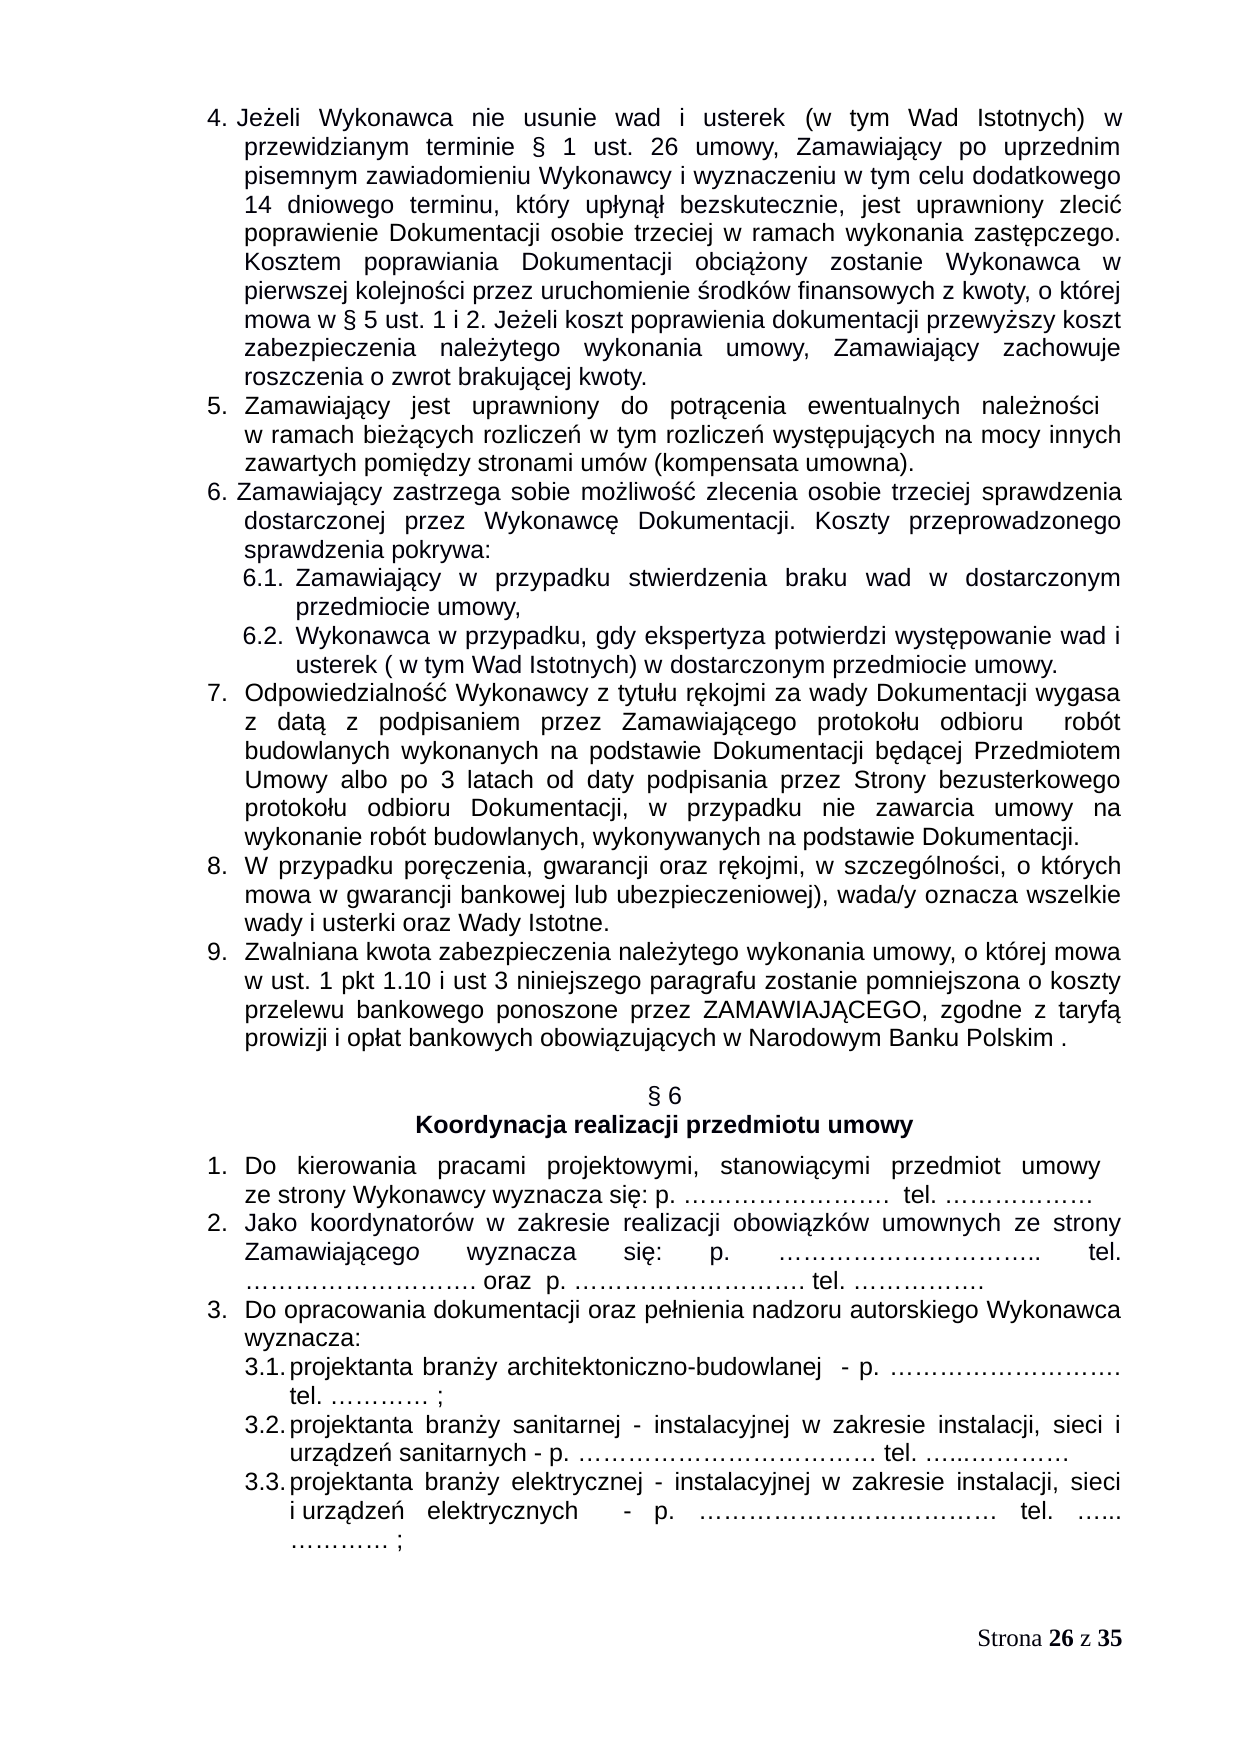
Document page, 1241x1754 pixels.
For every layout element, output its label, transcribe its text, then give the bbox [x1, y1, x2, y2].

list projektanta branży sanitarnej - instalacyjnej w zakresie instalacji, sieci i urządzeń sanitarnych - p. ……………………………… tel. …...………… [244, 1409, 1122, 1467]
list Zamawiający w przypadku stwierdzenia braku wad w dostarczonym przedmiocie umowy, [242, 563, 1122, 621]
list projektanta branży elektrycznej - instalacyjnej w zakresie instalacji, sieci i urządzeń elektrycznych - p. ……………………………… tel. …...………… ; [244, 1467, 1122, 1553]
list Jeżeli Wykonawca nie usunie wad i usterek (w tym Wad Istotnych) w przewidzianym terminie § 1 ust. 26 umowy, Zamawiający po uprzednim pisemnym zawiadomieniu Wykonawcy i wyznaczeniu w tym celu dodatkowego 14 dniowego terminu, który upłynął bezskutecznie, jest uprawniony zlecić poprawienie Dokumentacji osobie trzeciej w ramach wykonania zastępczego. Kosztem poprawiania Dokumentacji obciążony zostanie Wykonawca w pierwszej kolejności przez uruchomienie środków finansowych z kwoty, o której mowa w § 5 ust. 1 i 2. Jeżeli koszt poprawienia dokumentacji przewyższy koszt zabezpieczenia należytego wykonania umowy, Zamawiający zachowuje roszczenia o zwrot brakującej kwoty. [207, 103, 1122, 391]
text § 6 [207, 1081, 1122, 1109]
list Wykonawca w przypadku, gdy ekspertyza potwierdzi występowanie wad i usterek ( w tym Wad Istotnych) w dostarczonym przedmiocie umowy. [242, 621, 1122, 678]
list Odpowiedzialność Wykonawcy z tytułu rękojmi za wady Dokumentacji wygasa z datą z podpisaniem przez Zamawiającego protokołu odbioru robót budowlanych wykonanych na podstawie Dokumentacji będącej Przedmiotem Umowy albo po 3 latach od daty podpisania przez Strony bezusterkowego protokołu odbioru Dokumentacji, w przypadku nie zawarcia umowy na wykonanie robót budowlanych, wykonywanych na podstawie Dokumentacji. [207, 678, 1122, 851]
list Jako koordynatorów w zakresie realizacji obowiązków umownych ze strony Zamawiającego wyznacza się: p. ………………………….. tel. ………………………. oraz p. ………………………. tel. ……………. [207, 1208, 1122, 1294]
list Zwalniana kwota zabezpieczenia należytego wykonania umowy, o której mowa w ust. 1 pkt 1.10 i ust 3 niniejszego paragrafu zostanie pomniejszona o koszty przelewu bankowego ponoszone przez ZAMAWIAJĄCEGO, zgodne z taryfą prowizji i opłat bankowych obowiązujących w Narodowym Banku Polskim . [207, 937, 1122, 1052]
list W przypadku poręczenia, gwarancji oraz rękojmi, w szczególności, o których mowa w gwarancji bankowej lub ubezpieczeniowej), wada/y oznacza wszelkie wady i usterki oraz Wady Istotne. [207, 851, 1122, 937]
list Do kierowania pracami projektowymi, stanowiącymi przedmiot umowy ze strony Wykonawcy wyznacza się: p. ……………………. tel. ……………… [207, 1151, 1122, 1208]
list Do opracowania dokumentacji oraz pełnienia nadzoru autorskiego Wykonawca wyznacza: [207, 1294, 1122, 1352]
list Zamawiający zastrzega sobie możliwość zlecenia osobie trzeciej sprawdzenia dostarczonej przez Wykonawcę Dokumentacji. Koszty przeprowadzonego sprawdzenia pokrywa: [207, 477, 1122, 563]
text Koordynacja realizacji przedmiotu umowy [207, 1109, 1122, 1138]
list projektanta branży architektoniczno-budowlanej - p. ………………………. tel. ………… ; [244, 1352, 1122, 1409]
list Zamawiający jest uprawniony do potrącenia ewentualnych należności w ramach bieżących rozliczeń w tym rozliczeń występujących na mocy innych zawartych pomiędzy stronami umów (kompensata umowna). [207, 391, 1122, 477]
